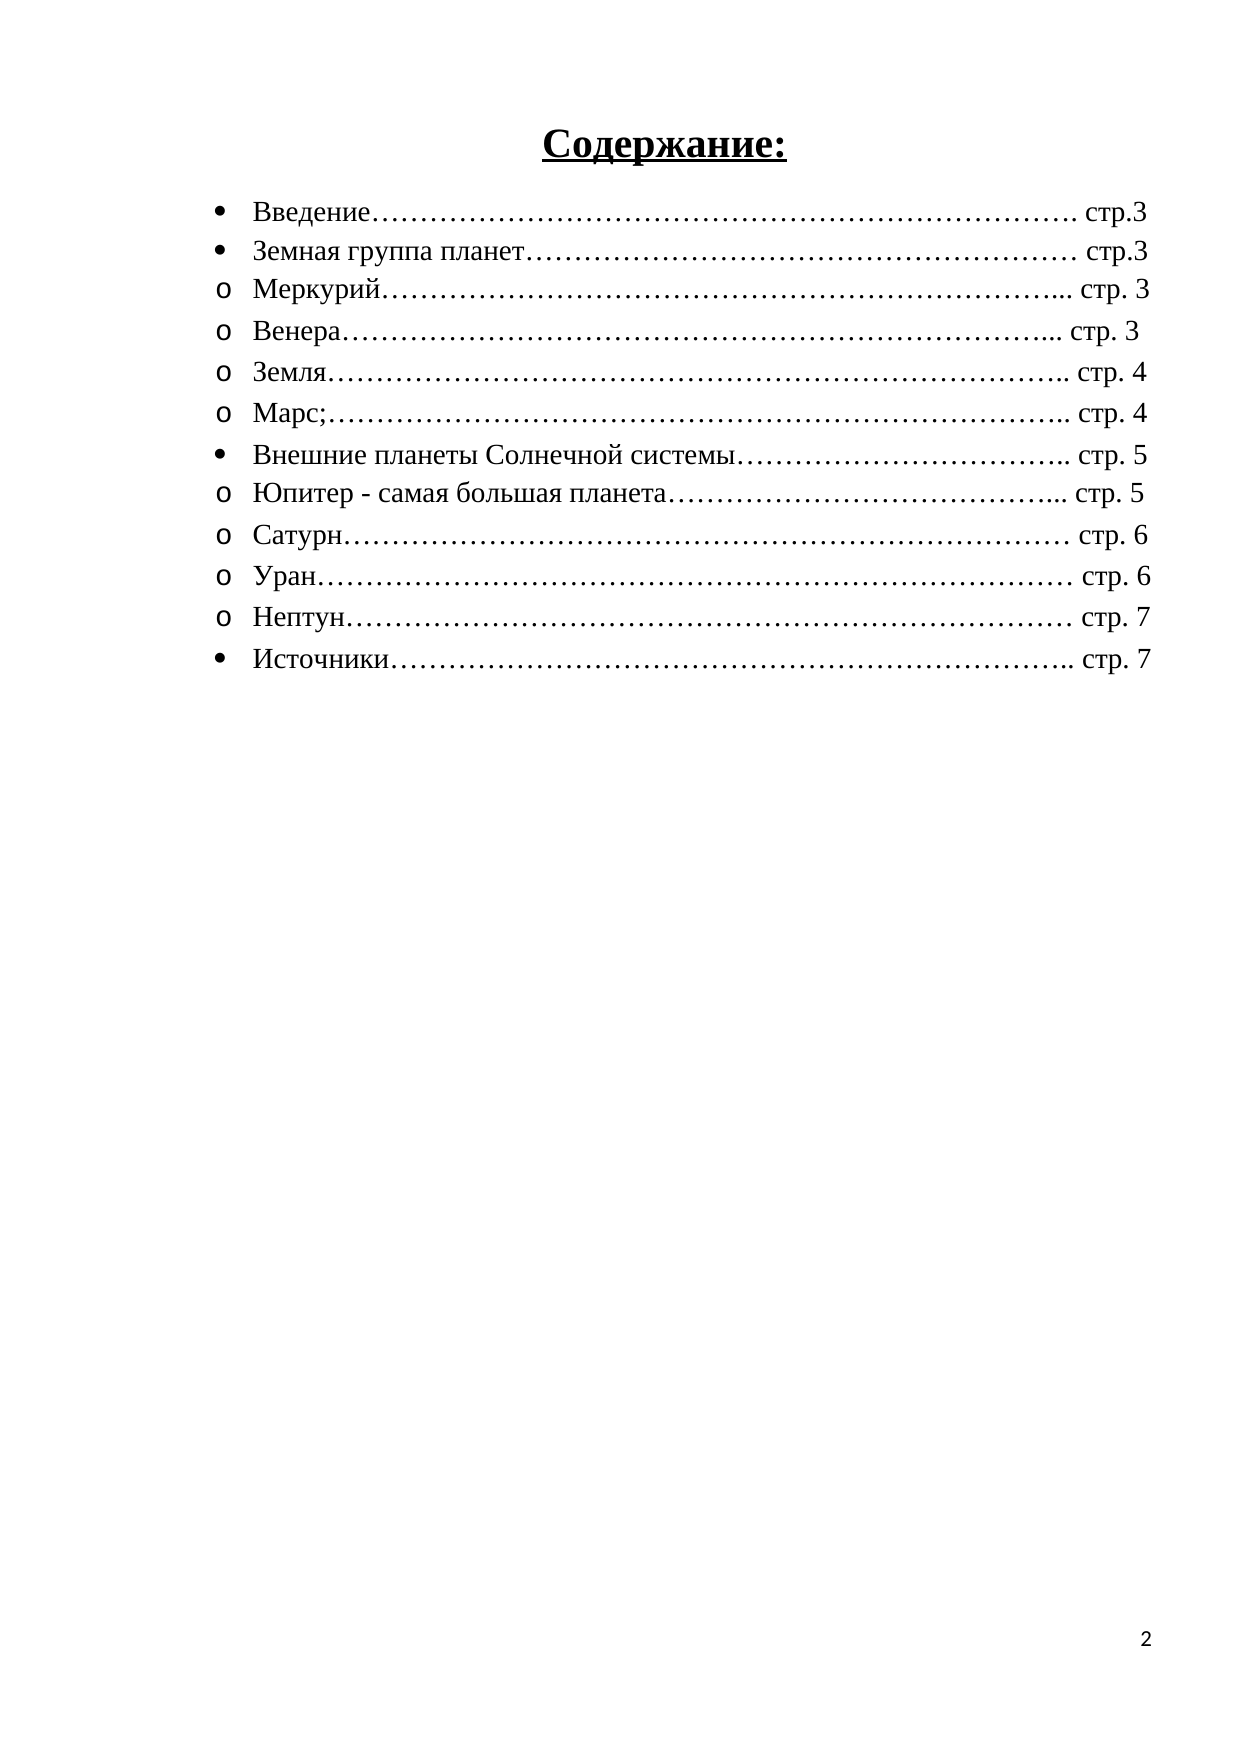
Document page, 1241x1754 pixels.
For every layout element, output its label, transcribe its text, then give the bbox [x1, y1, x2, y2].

list Земная группа планет………………………………………………… стр.3 [215, 233, 1152, 266]
list Внешние планеты Солнечной системы…………………………….. стр. 5 [215, 437, 1152, 470]
list Юпитер - самая большая планета…………………………………... стр. 5 [215, 475, 1152, 511]
list Венера………………………………………………………………... стр. 3 [215, 313, 1152, 349]
list Введение………………………………………………………………. стр.3 [215, 194, 1152, 228]
list Земля………………………………………………………………….. стр. 4 [215, 354, 1152, 390]
list Нептун………………………………………………………………… стр. 7 [215, 599, 1152, 636]
list Уран…………………………………………………………………… стр. 6 [215, 558, 1152, 594]
list Источники…………………………………………………………….. стр. 7 [215, 641, 1152, 674]
list Сатурн………………………………………………………………… стр. 6 [215, 517, 1152, 553]
list Меркурий……………………………………………………………... стр. 3 [215, 271, 1152, 307]
list Марс;………………………………………………………………….. стр. 4 [215, 395, 1152, 431]
text Содержание: [177, 118, 1152, 166]
